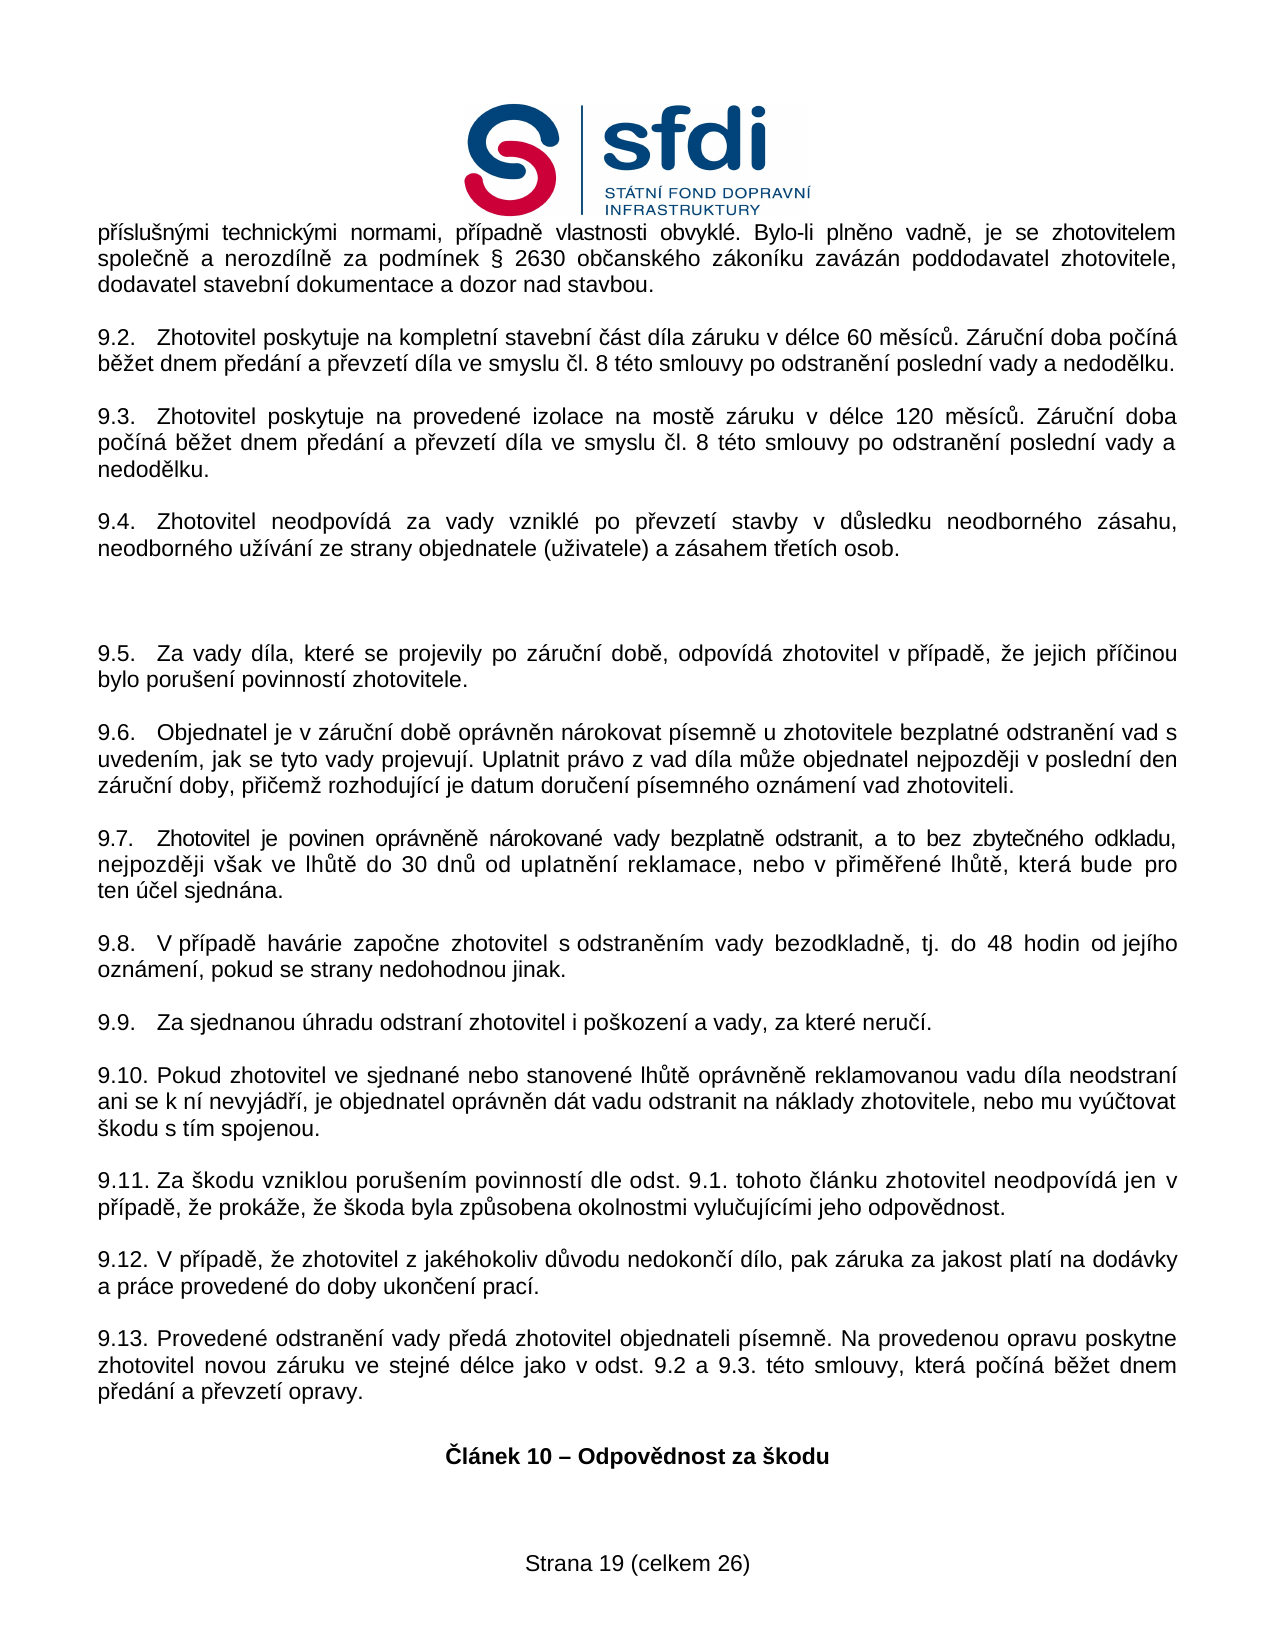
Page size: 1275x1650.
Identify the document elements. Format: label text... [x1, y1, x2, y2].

text Článek 10 – Odpovědnost za škodu [97, 1443, 1177, 1469]
picture [464, 101, 811, 219]
list Zhotovitel neodpovídá za vady vzniklé po převzetí stavby v důsledku neodborného zásahu, neodborného užívání ze strany objednatele (uživatele) a zásahem třetích osob. [97, 508, 1177, 561]
list Zhotovitel poskytuje na kompletní stavební část díla záruku v délce 60 měsíců. Záruční doba počíná běžet dnem předání a převzetí díla ve smyslu čl. 8 této smlouvy po odstranění poslední vady a nedodělku. [97, 324, 1177, 377]
list Za sjednanou úhradu odstraní zhotovitel i poškození a vady, za které neručí. [97, 1009, 1177, 1035]
list Za škodu vzniklou porušením povinností dle odst. 9.1. tohoto článku zhotovitel neodpovídá jen v případě, že prokáže, že škoda byla způsobena okolnostmi vylučujícími jeho odpovědnost. [97, 1167, 1177, 1220]
list Zhotovitel je povinen oprávněně nárokované vady bezplatně odstranit, a to bez zbytečného odkladu, nejpozději však ve lhůtě do 30 dnů od uplatnění reklamace, nebo v přiměřené lhůtě, která bude pro ten účel sjednána. [97, 824, 1177, 904]
list Za vady díla, které se projevily po záruční době, odpovídá zhotovitel v případě, že jejich příčinou bylo porušení povinností zhotovitele. [97, 640, 1177, 693]
list V případě havárie započne zhotovitel s odstraněním vady bezodkladně, tj. do 48 hodin od jejího oznámení, pokud se strany nedohodnou jinak. [97, 930, 1177, 983]
list Objednatel je v záruční době oprávněn nárokovat písemně u zhotovitele bezplatné odstranění vad s uvedením, jak se tyto vady projevují. Uplatnit právo z vad díla může objednatel nejpozději v poslední den záruční doby, přičemž rozhodující je datum doručení písemného oznámení vad zhotoviteli. [97, 719, 1177, 798]
list V případě, že zhotovitel z jakéhokoliv důvodu nedokončí dílo, pak záruka za jakost platí na dodávky a práce provedené do doby ukončení prací. [97, 1246, 1177, 1299]
list Provedené odstranění vady předá zhotovitel objednateli písemně. Na provedenou opravu poskytne zhotovitel novou záruku ve stejné délce jako v odst. 9.2 a 9.3. této smlouvy, která počíná běžet dnem předání a převzetí opravy. [97, 1325, 1177, 1404]
list Zhotovitel poskytuje na provedené izolace na mostě záruku v délce 120 měsíců. Záruční doba počíná běžet dnem předání a převzetí díla ve smyslu čl. 8 této smlouvy po odstranění poslední vady a nedodělku. [97, 403, 1177, 482]
list Pokud zhotovitel ve sjednané nebo stanovené lhůtě oprávněně reklamovanou vadu díla neodstraní ani se k ní nevyjádří, je objednatel oprávněn dát vadu odstranit na náklady zhotovitele, nebo mu vyúčtovat škodu s tím spojenou. [97, 1062, 1177, 1141]
